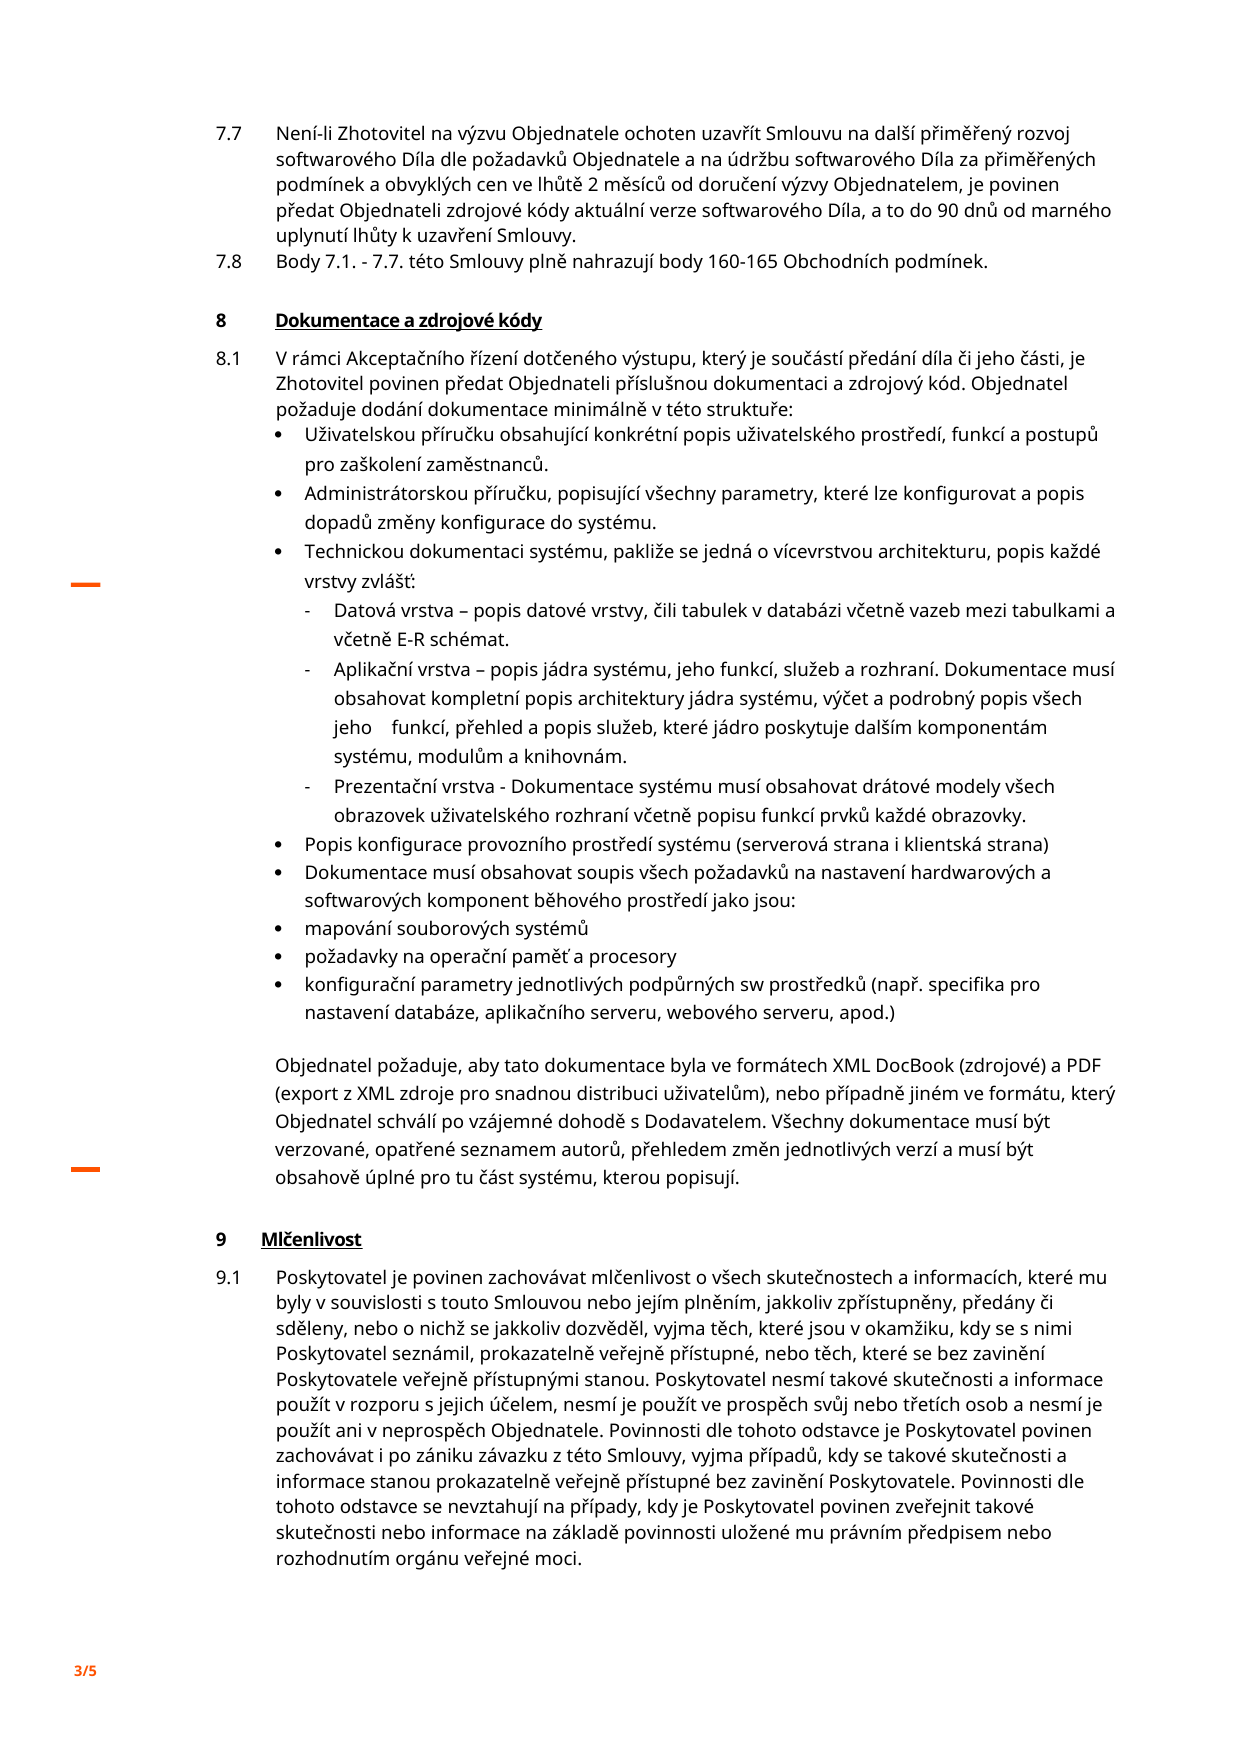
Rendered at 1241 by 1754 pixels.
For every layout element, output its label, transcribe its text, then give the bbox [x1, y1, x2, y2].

subtitle Uživatelskou příručku obsahující konkrétní popis uživatelského prostředí, funkcí a postupů pro zaškolení zaměstnanců. [275, 422, 1122, 476]
subtitle Mlčenlivost [216, 1226, 1122, 1252]
subtitle Technickou dokumentaci systému, pakliže se jedná o vícevrstvou architekturu, popis každé vrstvy zvlášť: [275, 539, 1122, 593]
subtitle Není-li Zhotovitel na výzvu Objednatele ochoten uzavřít Smlouvu na další přiměřený rozvoj softwarového Díla dle požadavků Objednatele a na údržbu softwarového Díla za přiměřených podmínek a obvyklých cen ve lhůtě 2 měsíců od doručení výzvy Objednatelem, je povinen předat Objednateli zdrojové kódy aktuální verze softwarového Díla, a to do 90 dnů od marného uplynutí lhůty k uzavření Smlouvy. [216, 121, 1122, 248]
subtitle V rámci Akceptačního řízení dotčeného výstupu, který je součástí předání díla či jeho části, je Zhotovitel povinen předat Objednateli příslušnou dokumentaci a zdrojový kód. Objednatel požaduje dodání dokumentace minimálně v této struktuře: [216, 345, 1122, 422]
subtitle Dokumentace a zdrojové kódy [216, 307, 1122, 333]
subtitle Poskytovatel je povinen zachovávat mlčenlivost o všech skutečnostech a informacích, které mu byly v souvislosti s touto Smlouvou nebo jejím plněním, jakkoliv zpřístupněny, předány či sděleny, nebo o nichž se jakkoliv dozvěděl, vyjma těch, které jsou v okamžiku, kdy se s nimi Poskytovatel seznámil, prokazatelně veřejně přístupné, nebo těch, které se bez zavinění Poskytovatele veřejně přístupnými stanou. Poskytovatel nesmí takové skutečnosti a informace použít v rozporu s jejich účelem, nesmí je použít ve prospěch svůj nebo třetích osob a nesmí je použít ani v neprospěch Objednatele. Povinnosti dle tohoto odstavce je Poskytovatel povinen zachovávat i po zániku závazku z této Smlouvy, vyjma případů, kdy se takové skutečnosti a informace stanou prokazatelně veřejně přístupné bez zavinění Poskytovatele. Povinnosti dle tohoto odstavce se nevztahují na případy, kdy je Poskytovatel povinen zveřejnit takové skutečnosti nebo informace na základě povinnosti uložené mu právním předpisem nebo rozhodnutím orgánu veřejné moci. [216, 1264, 1122, 1570]
subtitle Aplikační vrstva – popis jádra systému, jeho funkcí, služeb a rozhraní. Dokumentace musí obsahovat kompletní popis architektury jádra systému, výčet a podrobný popis všech jeho funkcí, přehled a popis služeb, které jádro poskytuje dalším komponentám systému, modulům a knihovnám. [304, 656, 1122, 769]
list konfigurační parametry jednotlivých podpůrných sw prostředků (např. specifika pro nastavení databáze, aplikačního serveru, webového serveru, apod.) [275, 972, 1122, 1025]
text Objednatel požaduje, aby tato dokumentace byla ve formátech XML DocBook (zdrojové) a PDF (export z XML zdroje pro snadnou distribuci uživatelům), nebo případně jiném ve formátu, který Objednatel schválí po vzájemné dohodě s Dodavatelem. Všechny dokumentace musí být verzované, opatřené seznamem autorů, přehledem změn jednotlivých verzí a musí být obsahově úplné pro tu část systému, kterou popisují. [275, 1053, 1122, 1190]
subtitle Body 7.1. - 7.7. této Smlouvy plně nahrazují body 160-165 Obchodních podmínek. [216, 248, 1122, 274]
list Dokumentace musí obsahovat soupis všech požadavků na nastavení hardwarových a softwarových komponent běhového prostředí jako jsou: [275, 859, 1122, 913]
list požadavky na operační paměť a procesory [275, 943, 1122, 969]
subtitle Datová vrstva – popis datové vrstvy, čili tabulek v databázi včetně vazeb mezi tabulkami a včetně E-R schémat. [304, 597, 1122, 652]
subtitle Administrátorskou příručku, popisující všechny parametry, které lze konfigurovat a popis dopadů změny konfigurace do systému. [275, 480, 1122, 535]
list mapování souborových systémů [275, 916, 1122, 941]
list Popis konfigurace provozního prostředí systému (serverová strana i klientská strana) [275, 831, 1122, 857]
subtitle Prezentační vrstva - Dokumentace systému musí obsahovat drátové modely všech obrazovek uživatelského rozhraní včetně popisu funkcí prvků každé obrazovky. [304, 773, 1122, 828]
